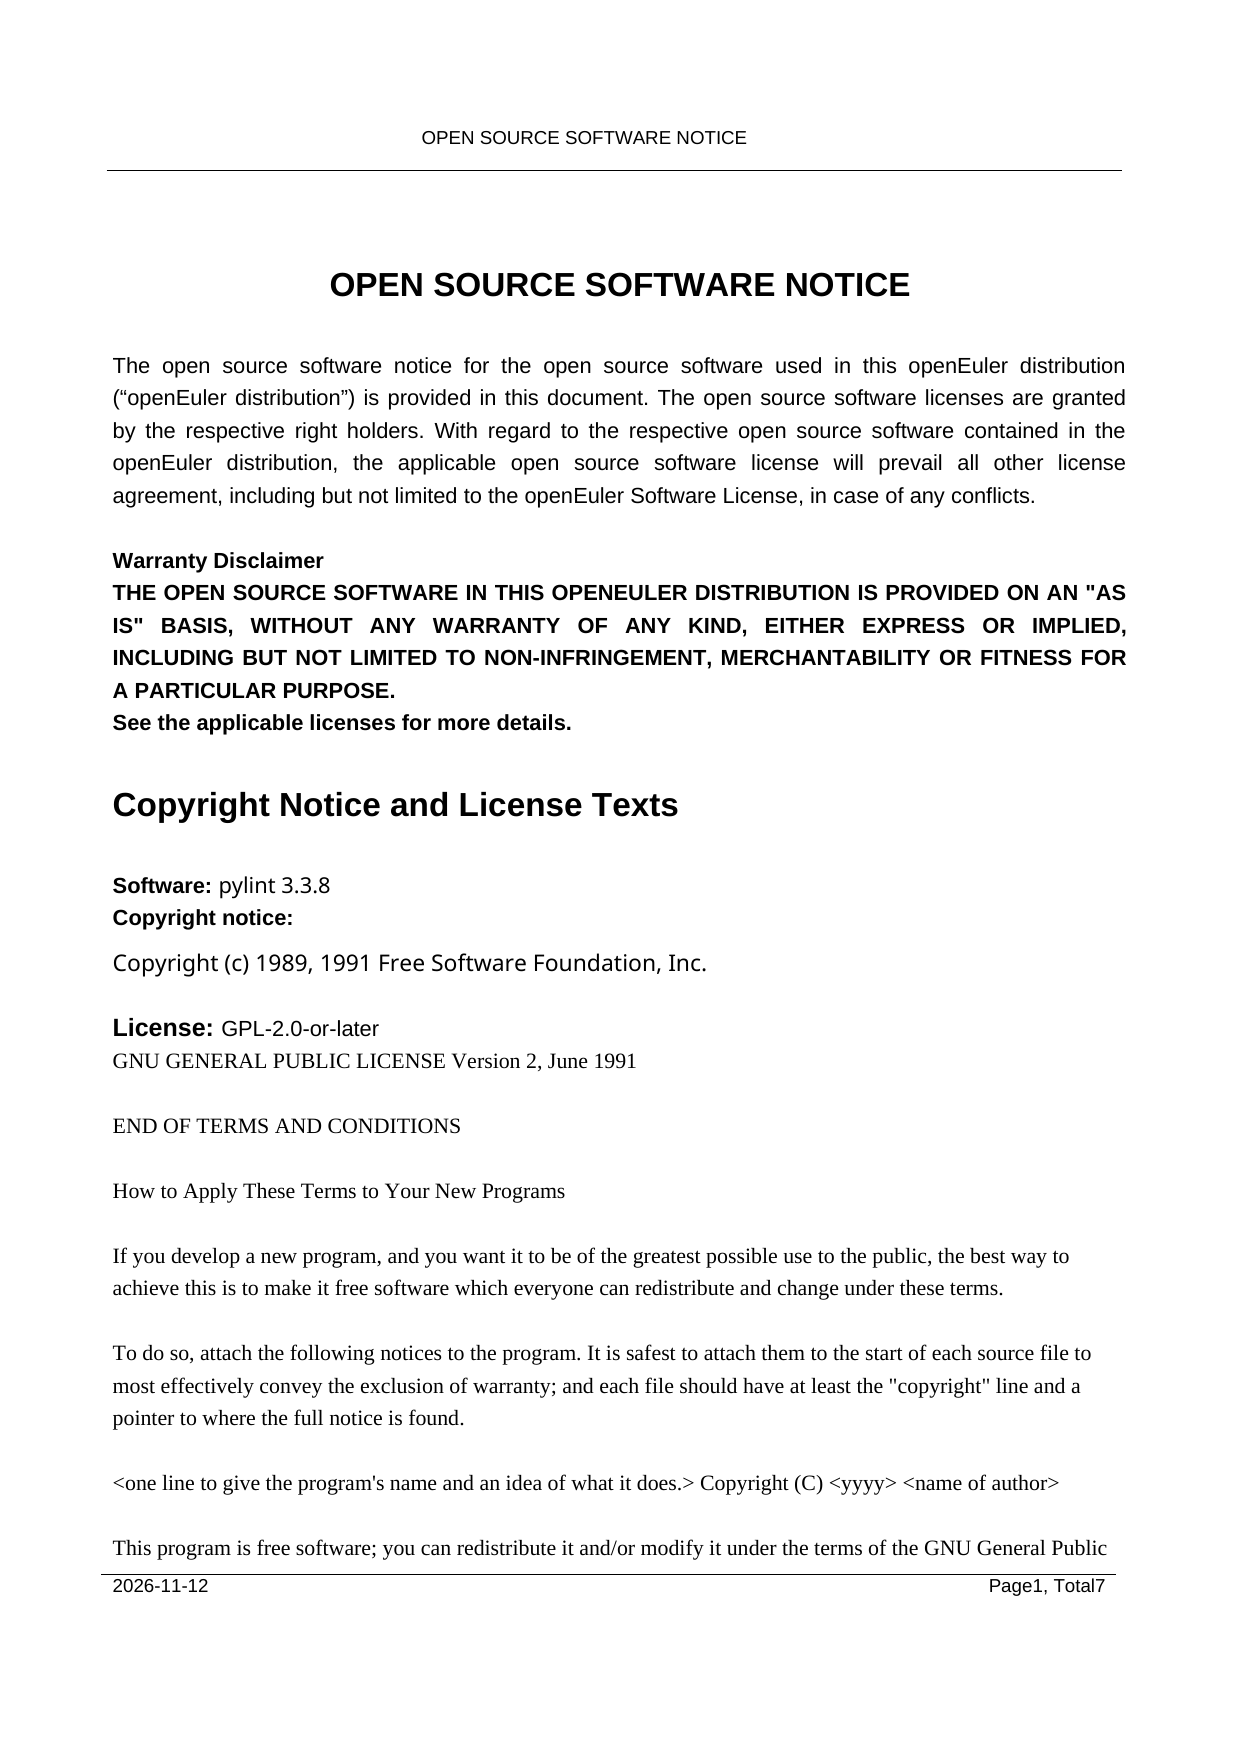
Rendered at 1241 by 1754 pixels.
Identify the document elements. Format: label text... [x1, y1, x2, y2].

text License: GPL-2.0-or-later [112, 1012, 1128, 1044]
text Copyright Notice and License Texts [112, 771, 1128, 836]
text Copyright notice: [112, 901, 1128, 934]
text The open source software notice for the open source software used in this openEuler distribution (“openEuler distribution”) is provided in this document. The open source software licenses are granted by the respective right holders. With regard to the respective open source software contained in the openEuler distribution, the applicable open source software license will prevail all other license agreement, including but not limited to the openEuler Software License, in case of any conflicts. [112, 349, 1128, 511]
text OPEN SOURCE SOFTWARE NOTICE [112, 251, 1128, 316]
title Software: pylint 3.3.8 [112, 869, 1128, 901]
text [112, 1044, 1128, 1564]
text THE OPEN SOURCE SOFTWARE IN THIS OPENEULER DISTRIBUTION IS PROVIDED ON AN "AS IS" BASIS, WITHOUT ANY WARRANTY OF ANY KIND, EITHER EXPRESS OR IMPLIED, INCLUDING BUT NOT LIMITED TO NON-INFRINGEMENT, MERCHANTABILITY OR FITNESS FOR A PARTICULAR PURPOSE. See the applicable licenses for more details. [112, 576, 1128, 739]
text Warranty Disclaimer [112, 544, 1128, 576]
text Copyright (c) 1989, 1991 Free Software Foundation, Inc. [112, 947, 1128, 1012]
